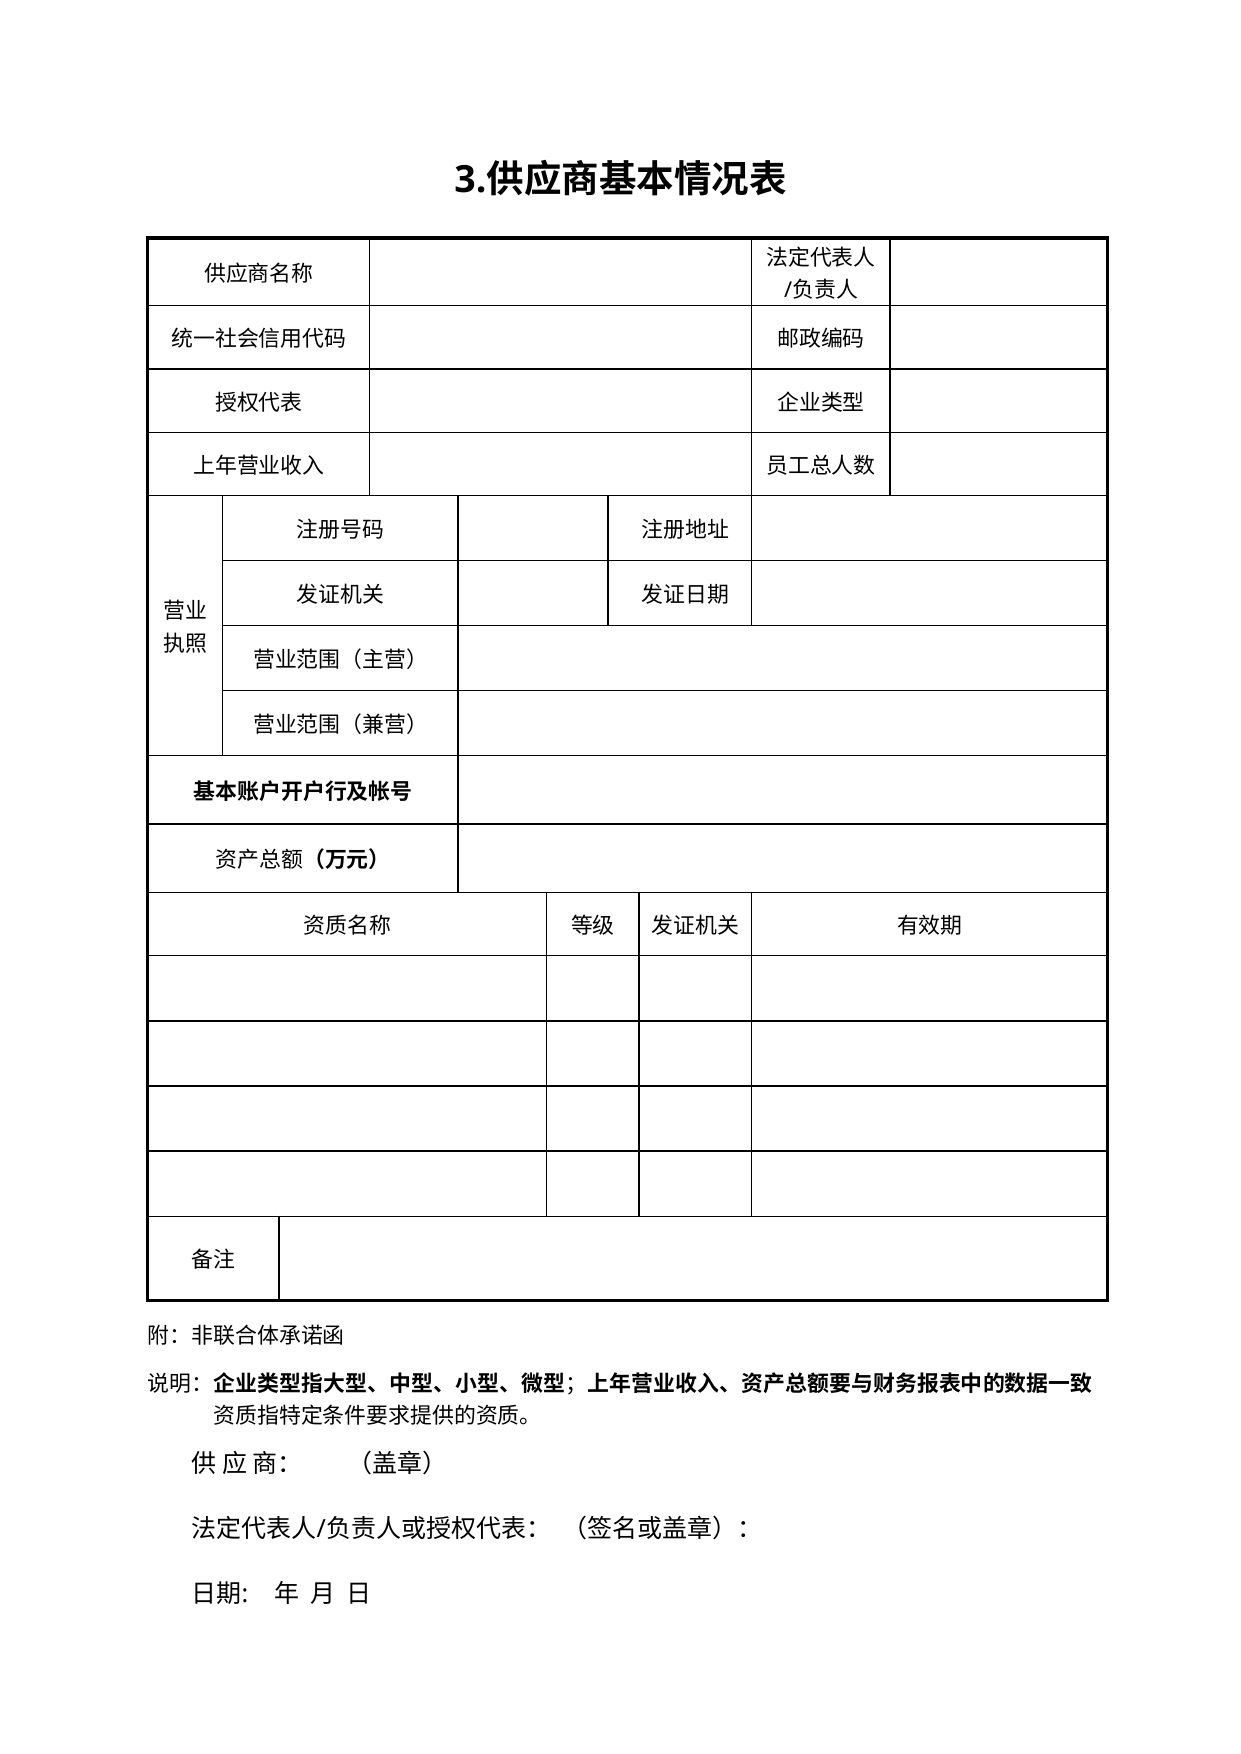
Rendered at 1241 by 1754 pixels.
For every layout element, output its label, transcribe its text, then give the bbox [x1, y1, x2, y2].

table_cell [891, 306, 1106, 368]
table_cell [891, 370, 1106, 431]
table_header 供应商名称 [149, 240, 369, 304]
table_cell 备注 [149, 1217, 278, 1299]
table_cell [640, 1152, 751, 1216]
table_cell 基本账户开户行及帐号 [149, 756, 457, 823]
table_cell 上年营业收入 [149, 433, 369, 495]
table_cell 授权代表 [149, 370, 369, 431]
table_cell [752, 956, 1106, 1020]
table_cell [547, 1022, 638, 1085]
table_cell [370, 370, 751, 431]
table_cell [149, 1087, 546, 1150]
table_cell [752, 1022, 1106, 1085]
table_cell 注册地址 [609, 496, 751, 560]
table_cell 企业类型 [752, 370, 889, 431]
table_header [370, 240, 751, 304]
table_cell [547, 1152, 638, 1216]
text 供 应 商： （盖章） [148, 1429, 1093, 1494]
text 日期: 年 月 日 [148, 1559, 1093, 1624]
text 法定代表人/负责人或授权代表： （签名或盖章）： [148, 1494, 1093, 1559]
text 说明：企业类型指大型、中型、小型、微型；上年营业收入、资产总额要与财务报表中的数据一致；资质指特定条件要求提供的资质。 [148, 1366, 1093, 1429]
table_cell 营业范围（主营） [223, 626, 457, 690]
table_cell [547, 956, 638, 1020]
table_cell [640, 956, 751, 1020]
table_cell [370, 306, 751, 368]
table_cell [547, 1087, 638, 1150]
table_cell [459, 756, 1106, 823]
table_cell [640, 1022, 751, 1085]
table_cell [149, 1152, 546, 1216]
table_cell [149, 1022, 546, 1085]
table_cell [752, 1087, 1106, 1150]
table_cell 邮政编码 [752, 306, 889, 368]
table_cell 统一社会信用代码 [149, 306, 369, 368]
table_cell [459, 626, 1106, 690]
table_cell 营业执照 [149, 496, 222, 755]
table_cell [891, 433, 1106, 495]
table_cell [752, 496, 1106, 560]
table_cell [280, 1217, 1106, 1299]
table_header 法定代表人/负责人 [752, 240, 889, 304]
table_cell 发证日期 [609, 561, 751, 625]
table_cell [370, 433, 751, 495]
table_cell 资产总额（万元） [149, 825, 457, 892]
table_cell 员工总人数 [752, 433, 889, 495]
table_cell [149, 956, 546, 1020]
table_cell [752, 561, 1106, 625]
table_cell 资质名称 [149, 893, 546, 955]
table_header [891, 240, 1106, 304]
table_cell 等级 [547, 893, 638, 955]
table_cell [459, 496, 607, 560]
table_cell 发证机关 [640, 893, 751, 955]
text 附：非联合体承诺函 [148, 1318, 1093, 1350]
table_cell [459, 825, 1106, 892]
table_cell 发证机关 [223, 561, 457, 625]
table_cell [640, 1087, 751, 1150]
table_cell [459, 691, 1106, 755]
table_cell [752, 1152, 1106, 1216]
table_cell 营业范围（兼营） [223, 691, 457, 755]
text 3.供应商基本情况表 [148, 144, 1093, 209]
table_cell 注册号码 [223, 496, 457, 560]
table_cell [459, 561, 607, 625]
table_cell 有效期 [752, 893, 1106, 955]
